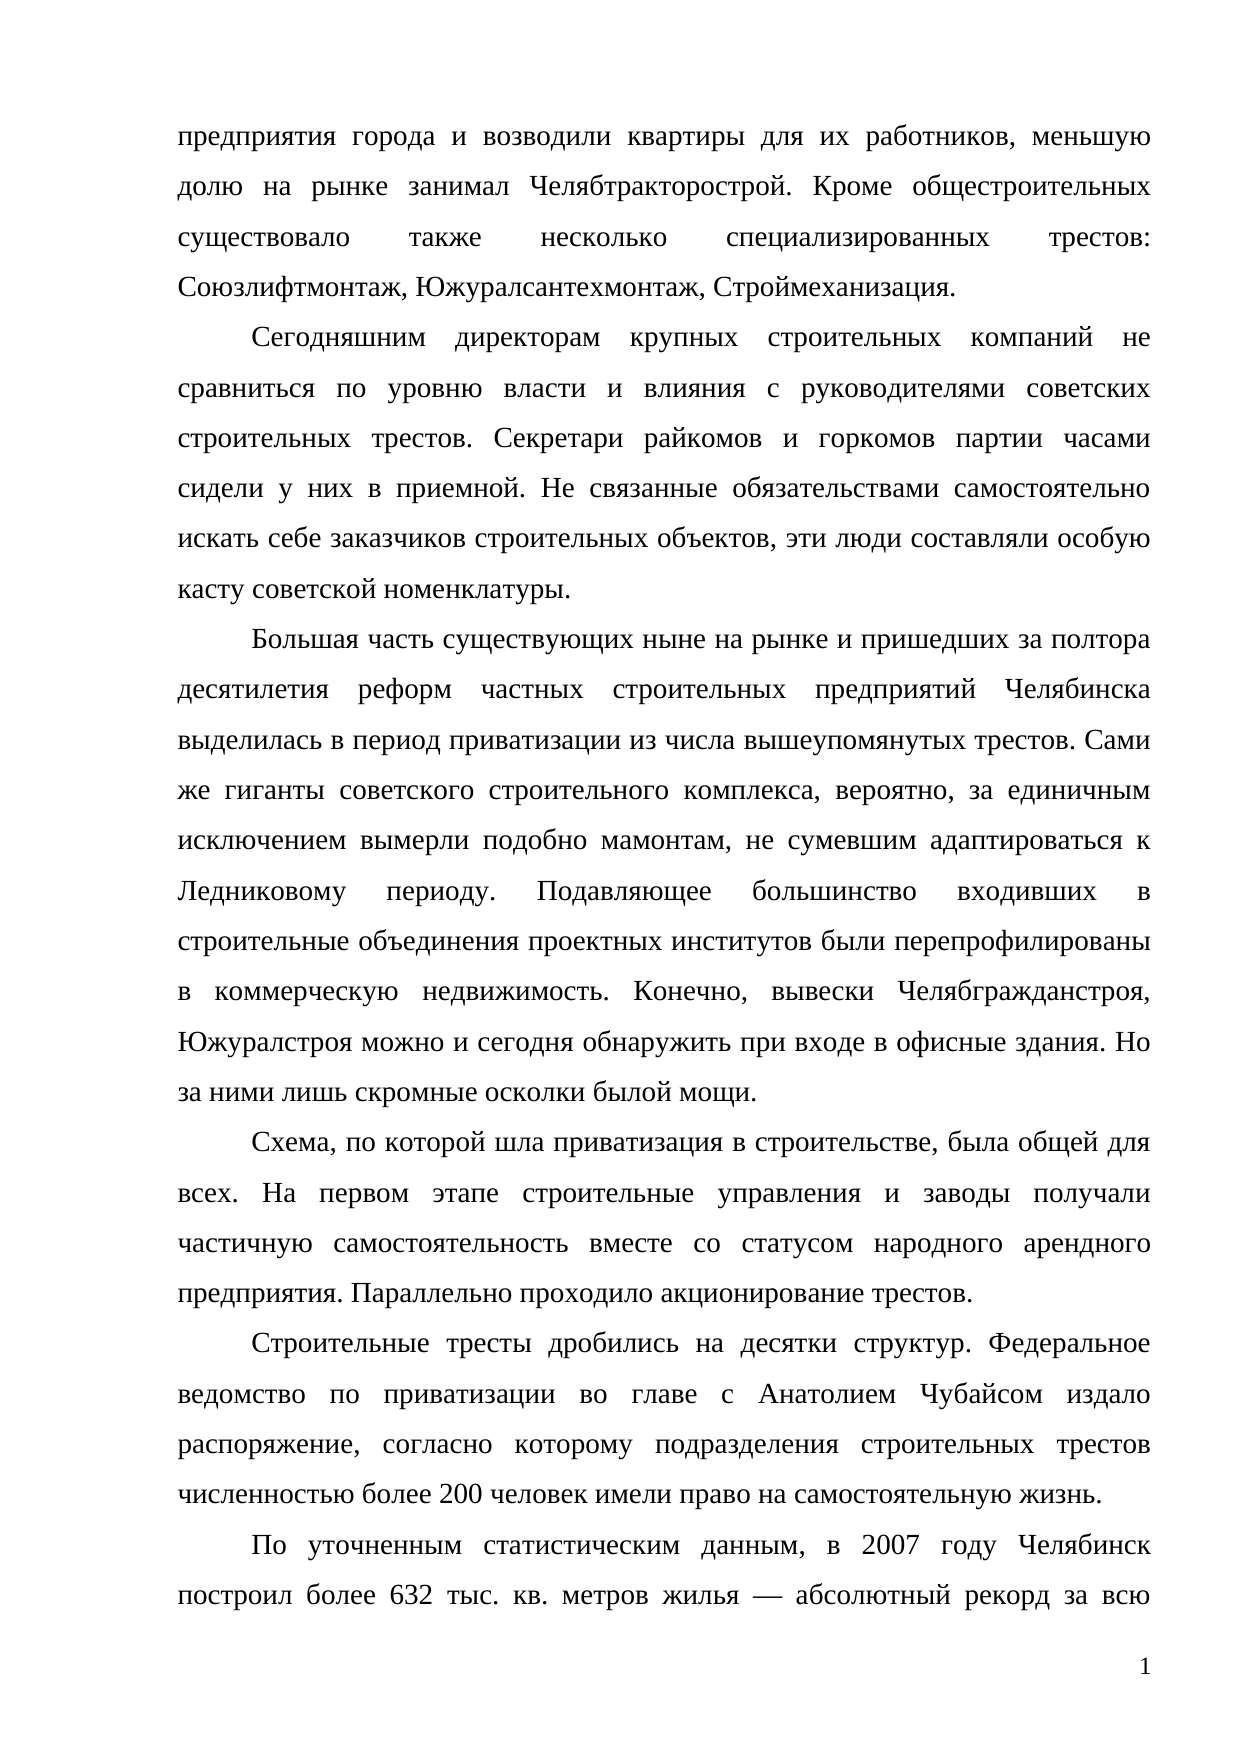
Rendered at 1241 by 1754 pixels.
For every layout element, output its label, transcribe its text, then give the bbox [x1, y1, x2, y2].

text Сегодняшним директорам крупных строительных компаний не сравниться по уровню власти и влияния с руководителями советских строительных трестов. Секретари райкомов и горкомов партии часами сидели у них в приемной. Не связанные обязательствами самостоятельно искать себе заказчиков строительных объектов, эти люди составляли особую касту советской номенклатуры. [177, 319, 1152, 604]
text Схема, по которой шла приватизация в строительстве, была общей для всех. На первом этапе строительные управления и заводы получали частичную самостоятельность вместе со статусом народного арендного предприятия. Параллельно проходило акционирование трестов. [177, 1124, 1152, 1309]
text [177, 1527, 1152, 1611]
text Строительные тресты дробились на десятки структур. Федеральное ведомство по приватизации во главе с Анатолием Чубайсом издало распоряжение, согласно которому подразделения строительных трестов численностью более 200 человек имели право на самостоятельную жизнь. [177, 1326, 1152, 1510]
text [177, 118, 1152, 303]
text Большая часть существующих ныне на рынке и пришедших за полтора десятилетия реформ частных строительных предприятий Челябинска выделилась в период приватизации из числа вышеупомянутых трестов. Сами же гиганты советского строительного комплекса, вероятно, за единичным исключением вымерли подобно мамонтам, не сумевшим адаптироваться к Ледниковому периоду. Подавляющее большинство входивших в строительные объединения проектных институтов были перепрофилированы в коммерческую недвижимость. Конечно, вывески Челябгражданстроя, Южуралстроя можно и сегодня обнаружить при входе в офисные здания. Но за ними лишь скромные осколки былой мощи. [177, 621, 1152, 1108]
